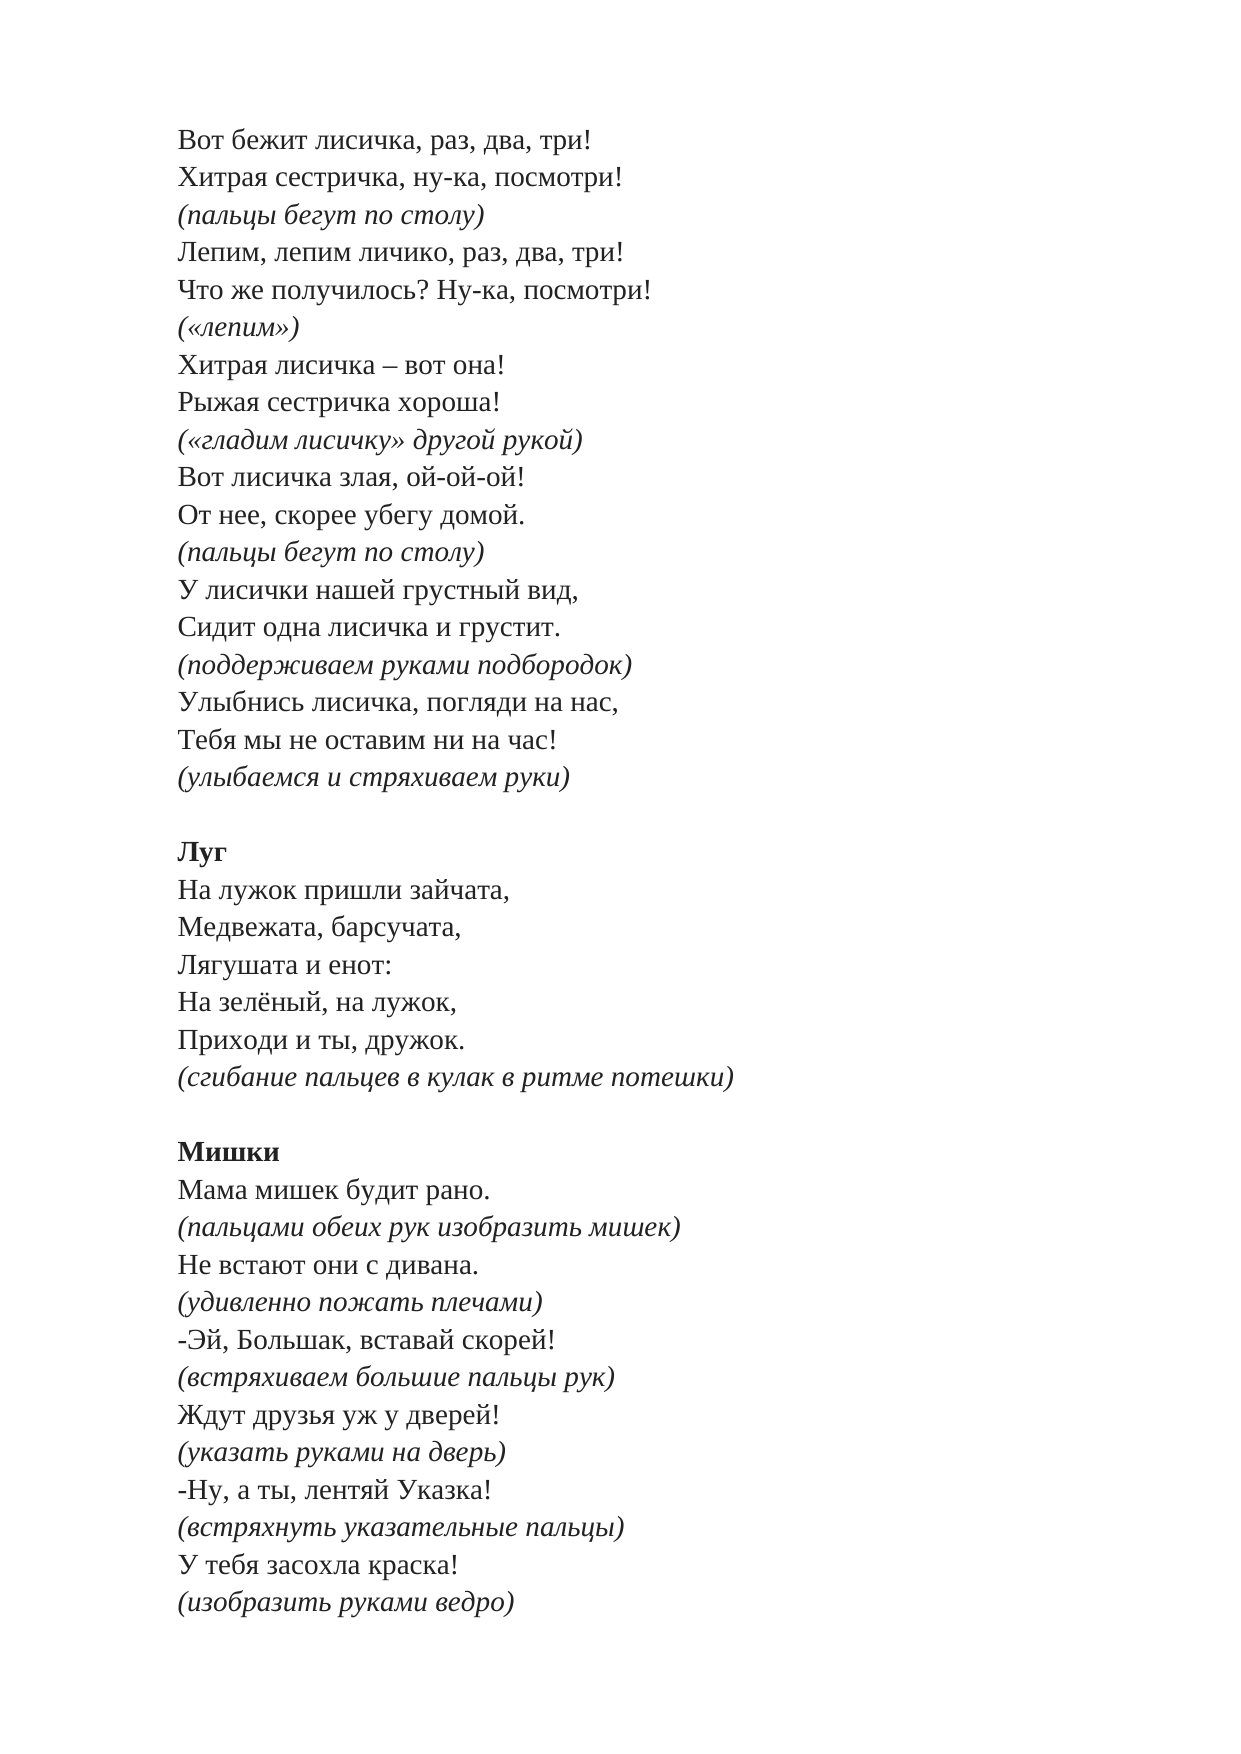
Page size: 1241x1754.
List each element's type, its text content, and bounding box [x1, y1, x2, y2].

text Луг На лужок пришли зайчата, Медвежата, барсучата, Лягушата и енот: На зелёный, на лужок, Приходи и ты, дружок. (сгибание пальцев в кулак в ритме потешки) [177, 831, 1152, 1093]
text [177, 118, 1152, 793]
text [177, 1131, 1152, 1618]
